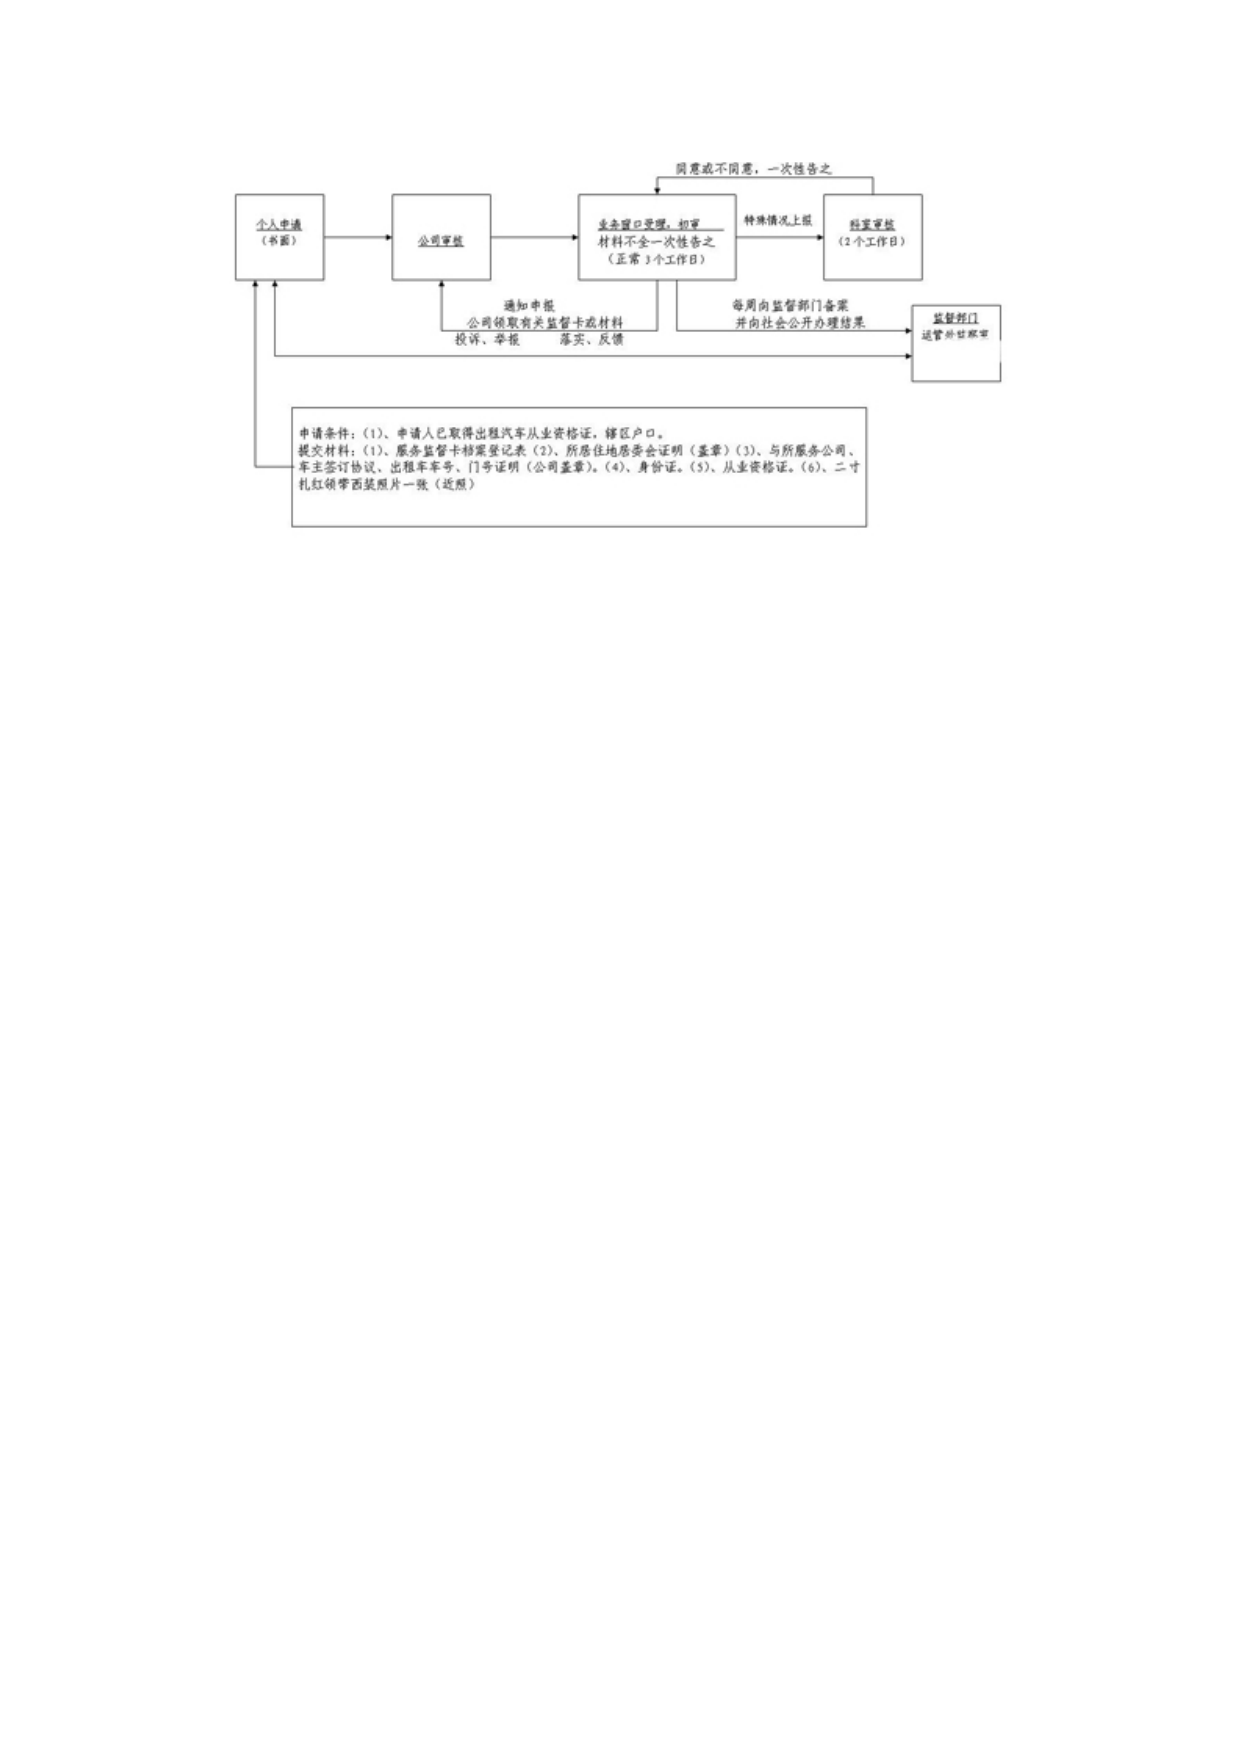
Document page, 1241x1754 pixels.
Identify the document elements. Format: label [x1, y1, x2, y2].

picture [229, 162, 1011, 542]
